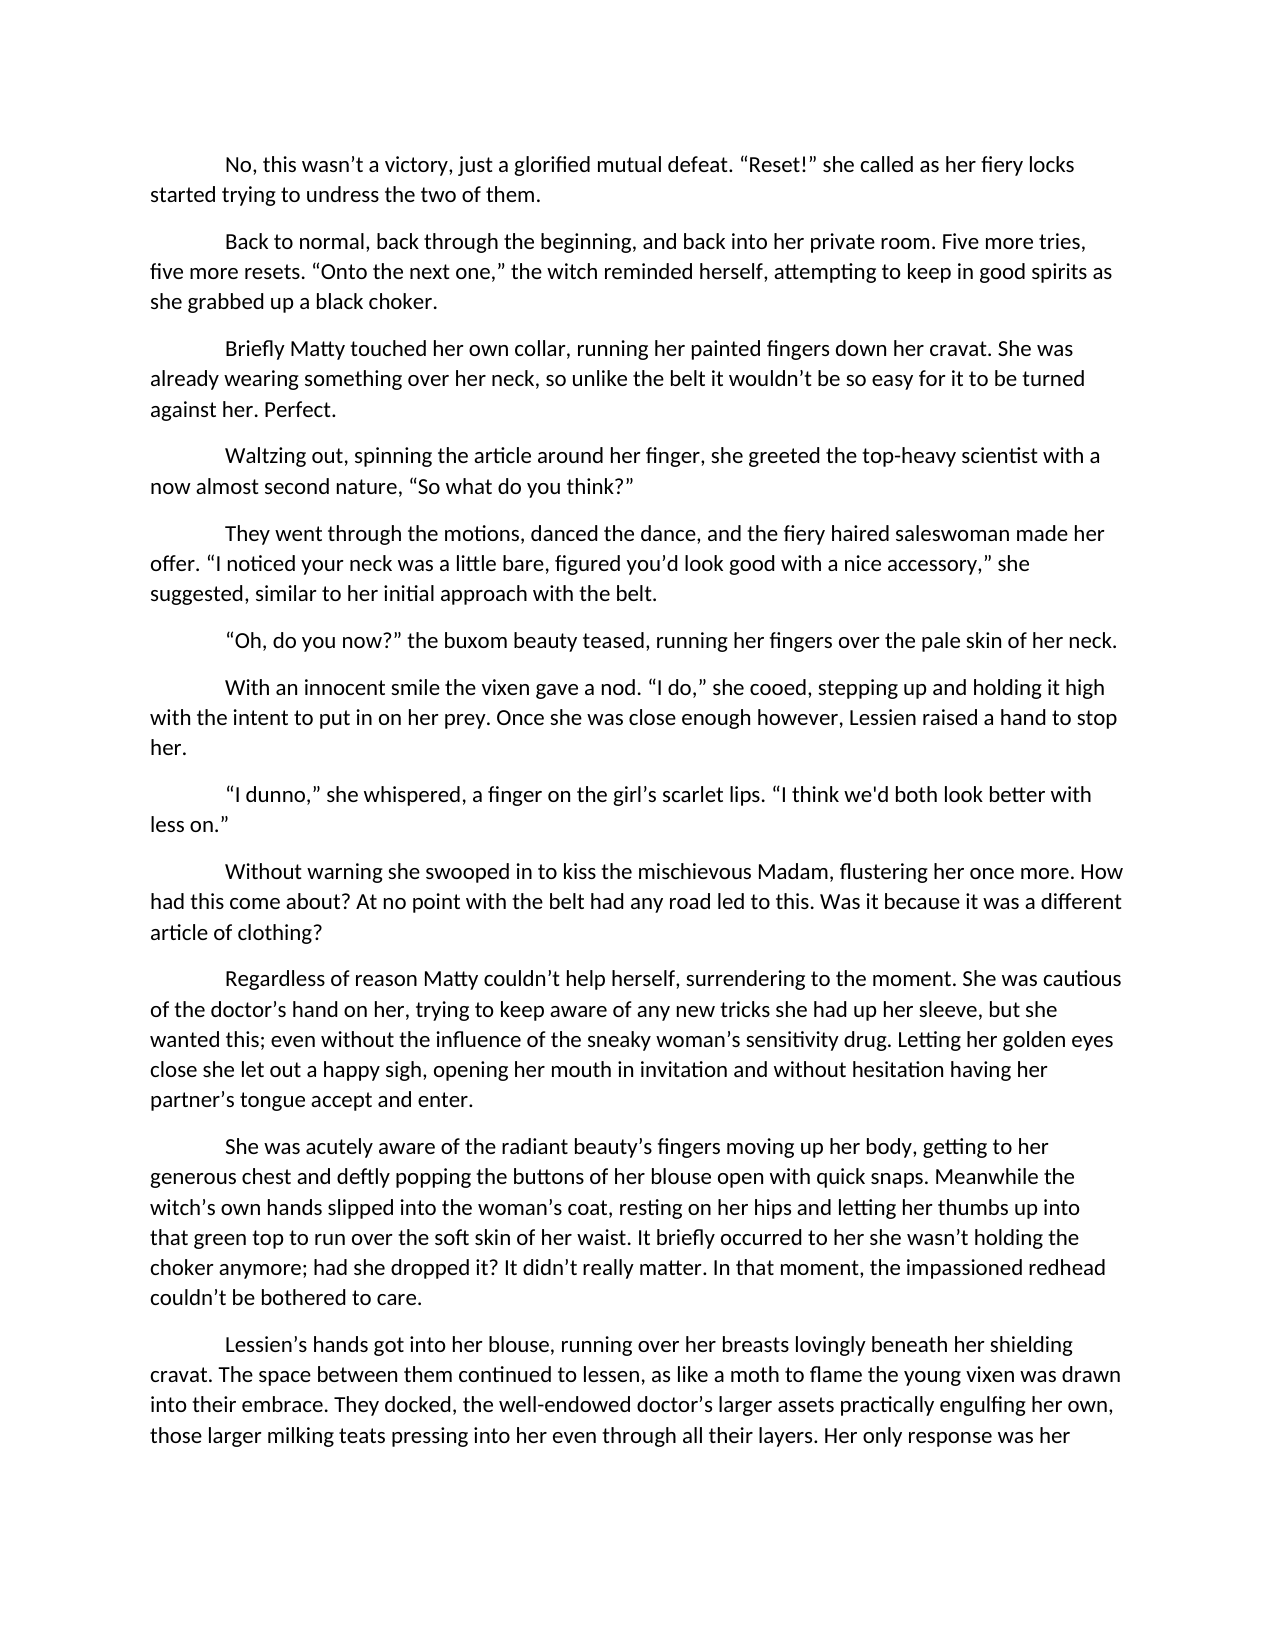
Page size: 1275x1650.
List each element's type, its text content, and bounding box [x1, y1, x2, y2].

text With an innocent smile the vixen gave a nod. “I do,” she cooed, stepping up and holding it high with the intent to put in on her prey. Once she was close enough however, Lessien raised a hand to stop her. [150, 673, 1125, 761]
text Briefly Matty touched her own collar, running her painted fingers down her cravat. She was already wearing something over her neck, so unlike the belt it wouldn’t be so easy for it to be turned against her. Perfect. [150, 334, 1125, 423]
text They went through the motions, danced the dance, and the fiery haired saleswoman made her offer. “I noticed your neck was a little bare, figured you’d look good with a nice accessory,” she suggested, similar to her initial approach with the belt. [150, 519, 1125, 607]
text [150, 1330, 1125, 1449]
text “Oh, do you now?” the buxom beauty teased, running her fingers over the pale skin of her neck. [150, 626, 1125, 654]
text Without warning she swooped in to kiss the mischievous Madam, flustering her once more. How had this come about? At no point with the belt had any road led to this. Was it because it was a different article of clothing? [150, 857, 1125, 946]
text “I dunno,” she whispered, a finger on the girl’s scarlet lips. “I think we'd both look better with less on.” [150, 780, 1125, 838]
text Back to normal, back through the beginning, and back into her private room. Five more tries, five more resets. “Onto the next one,” the witch reminded herself, attempting to keep in good spirits as she grabbed up a black choker. [150, 227, 1125, 316]
text Regardless of reason Matty couldn’t help herself, surrendering to the moment. She was cautious of the doctor’s hand on her, trying to keep aware of any new tricks she had up her sleeve, but she wanted this; even without the influence of the sneaky woman’s sensitivity drug. Letting her golden eyes close she let out a happy sigh, opening her mouth in invitation and without hesitation having her partner’s tongue accept and enter. [150, 964, 1125, 1113]
text She was acutely aware of the radiant beauty’s fingers moving up her body, getting to her generous chest and deftly popping the buttons of her blouse open with quick snaps. Meanwhile the witch’s own hands slipped into the woman’s coat, resting on her hips and letting her thumbs up into that green top to run over the soft skin of her waist. It briefly occurred to her she wasn’t holding the choker anymore; had she dropped it? It didn’t really matter. In that moment, the impassioned redhead couldn’t be bothered to care. [150, 1132, 1125, 1311]
text Waltzing out, spinning the article around her finger, she greeted the top-heavy scientist with a now almost second nature, “So what do you think?” [150, 442, 1125, 500]
text No, this wasn’t a victory, just a glorified mutual defeat. “Reset!” she called as her fiery locks started trying to undress the two of them. [150, 150, 1125, 208]
